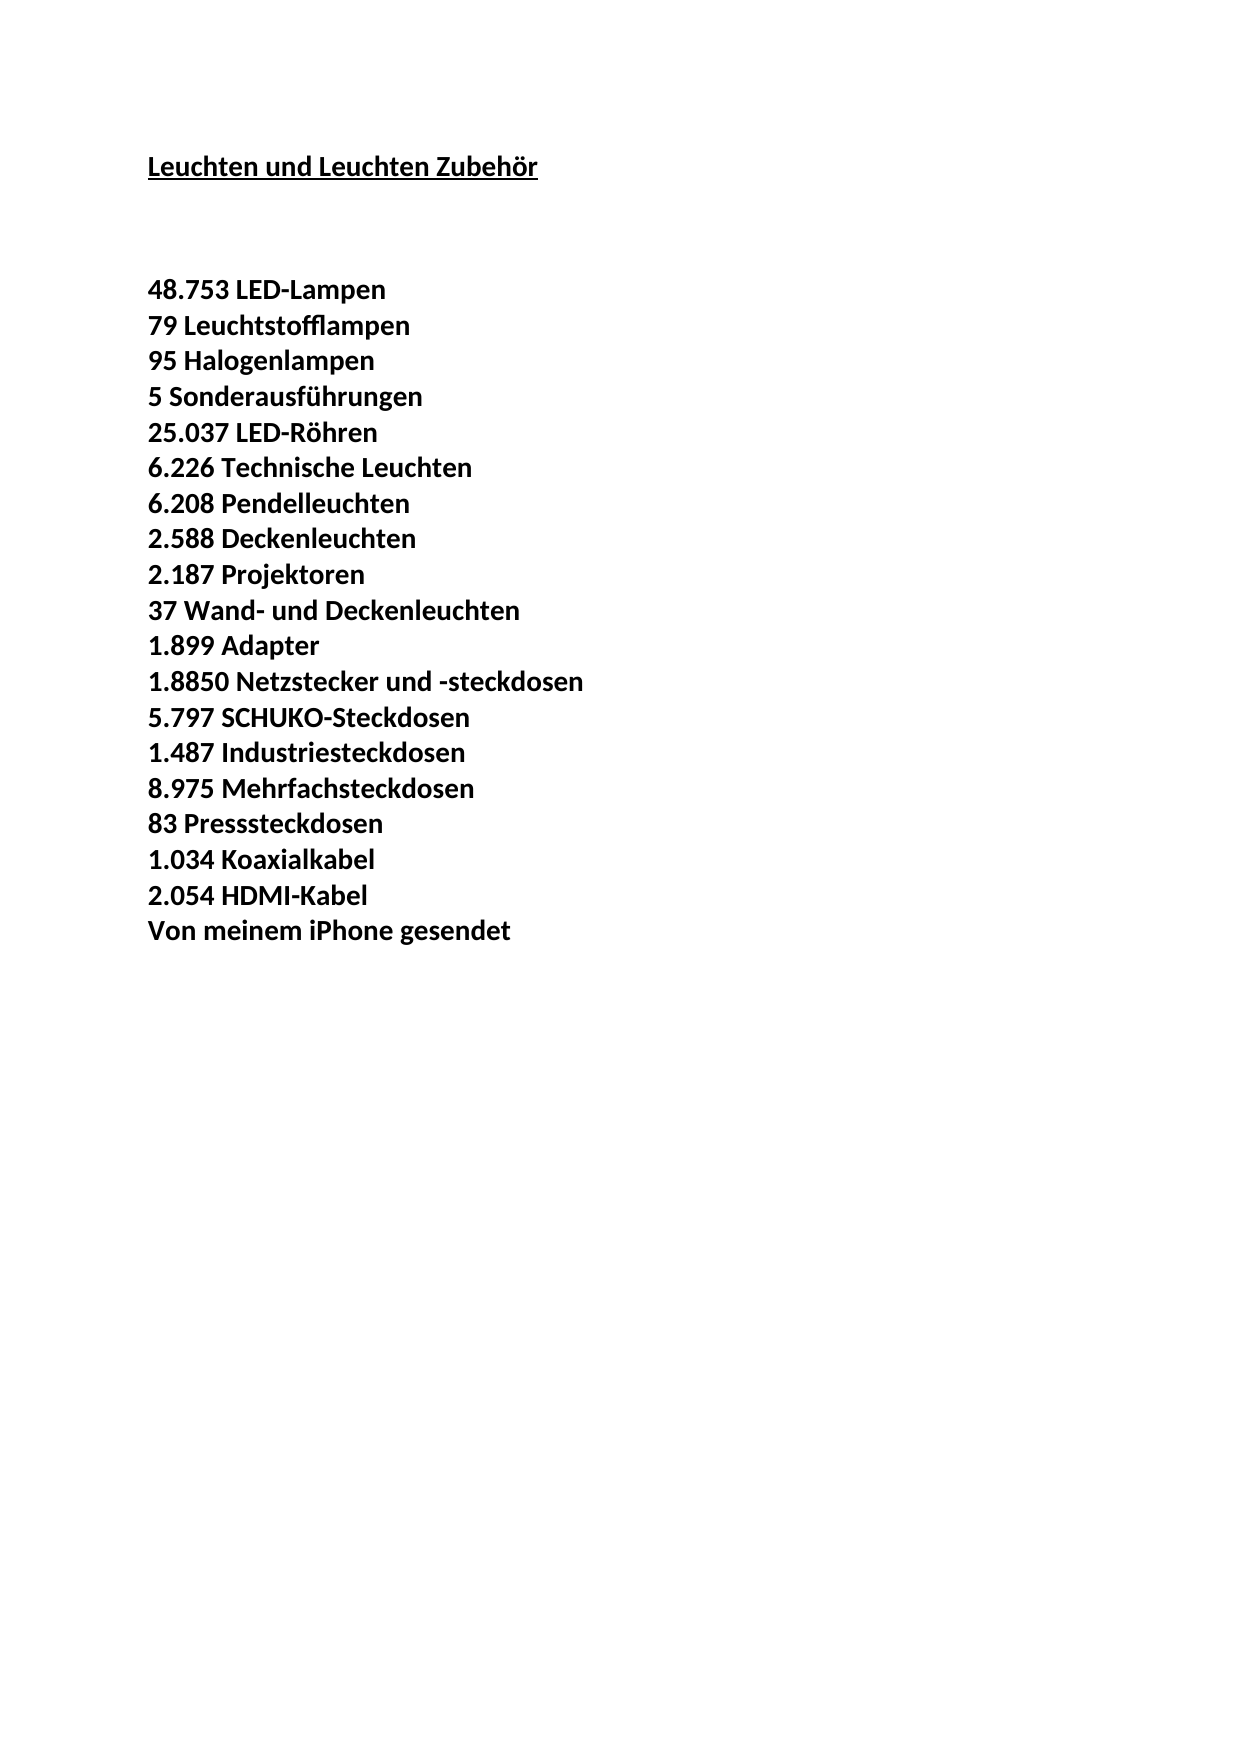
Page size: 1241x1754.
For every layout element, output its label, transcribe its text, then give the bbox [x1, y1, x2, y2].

text 2.054 HDMI-Kabel [148, 877, 1093, 912]
text 1.034 Koaxialkabel [148, 841, 1093, 877]
text 48.753 LED-Lampen [148, 271, 1093, 307]
text 6.226 Technische Leuchten [148, 449, 1093, 485]
text 8.975 Mehrfachsteckdosen [148, 770, 1093, 806]
text 83 Presssteckdosen [148, 806, 1093, 841]
text 79 Leuchtstofflampen [148, 307, 1093, 342]
text 1.899 Adapter [148, 627, 1093, 663]
text Von meinem iPhone gesendet [148, 912, 1093, 948]
text 37 Wand- und Deckenleuchten [148, 592, 1093, 627]
text 2.187 Projektoren [148, 556, 1093, 592]
text 25.037 LED-Röhren [148, 414, 1093, 449]
text 1.8850 Netzstecker und -steckdosen [148, 663, 1093, 699]
text 6.208 Pendelleuchten [148, 485, 1093, 521]
text 2.588 Deckenleuchten [148, 521, 1093, 556]
text 95 Halogenlampen [148, 342, 1093, 378]
text 5 Sonderausführungen [148, 378, 1093, 414]
text 5.797 SCHUKO-Steckdosen [148, 699, 1093, 734]
text Leuchten und Leuchten Zubehör [148, 148, 1093, 183]
text 1.487 Industriesteckdosen [148, 734, 1093, 770]
